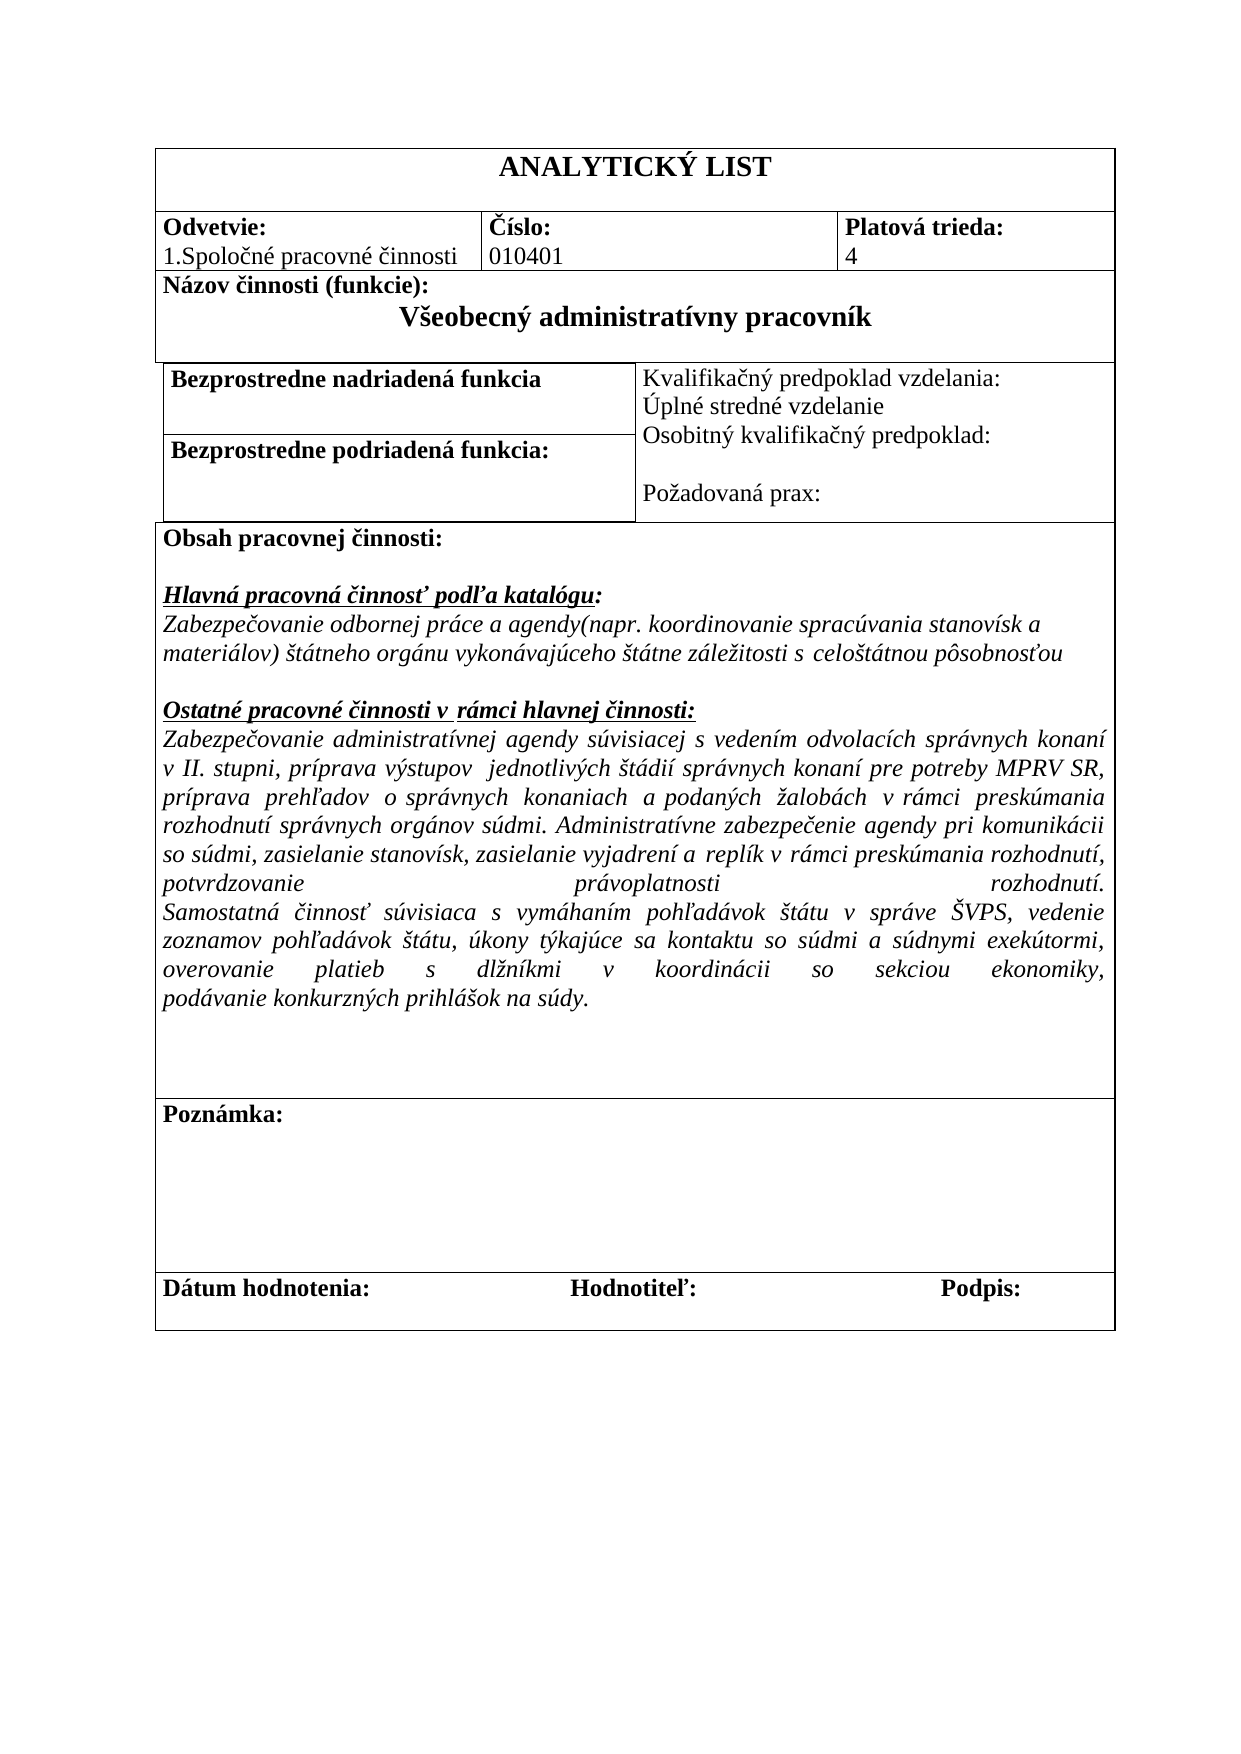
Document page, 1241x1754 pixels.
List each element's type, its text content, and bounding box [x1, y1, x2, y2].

table_cell Poznámka: [156, 1099, 1114, 1272]
table_cell Kvalifikačný predpoklad vzdelania: Úplné stredné vzdelanie Osobitný kvalifikačný predpoklad: Požadovaná prax: [636, 363, 1114, 522]
table_cell Obsah pracovnej činnosti: Hlavná pracovná činnosť podľa katalógu: Zabezpečovanie odbornej práce a agendy(napr. koordinovanie spracúvania stanovísk a materiálov) štátneho orgánu vykonávajúceho štátne záležitosti s celoštátnou pôsobnosťou Ostatné pracovné činnosti v rámci hlavnej činnosti: Zabezpečovanie administratívnej agendy súvisiacej s vedením odvolacích správnych konaní v II. stupni, príprava výstupov jednotlivých štádií správnych konaní pre potreby MPRV SR, príprava prehľadov o správnych konaniach a podaných žalobách v rámci preskúmania rozhodnutí správnych orgánov súdmi. Administratívne zabezpečenie agendy pri komunikácii so súdmi, zasielanie stanovísk, zasielanie vyjadrení a replík v rámci preskúmania rozhodnutí, potvrdzovanie právoplatnosti rozhodnutí. Samostatná činnosť súvisiaca s vymáhaním pohľadávok štátu v správe ŠVPS, vedenie zoznamov pohľadávok štátu, úkony týkajúce sa kontaktu so súdmi a súdnymi exekútormi, overovanie platieb s dlžníkmi v koordinácii so sekciou ekonomiky, podávanie konkurzných prihlášok na súdy. [156, 523, 1114, 1098]
table_cell Odvetvie: 1.Spoločné pracovné činnosti [156, 212, 481, 269]
table_cell Dátum hodnotenia: Hodnotiteľ: Podpis: [156, 1273, 1114, 1330]
table_cell Platová trieda: 4 [838, 212, 1114, 269]
table_cell [164, 364, 635, 434]
table_cell [164, 435, 635, 521]
table_cell Názov činnosti (funkcie): Všeobecný administratívny pracovník [156, 271, 1114, 362]
table_cell [155, 363, 163, 522]
table_cell Číslo: 010401 [482, 212, 837, 269]
table_header ANALYTICKÝ LIST [156, 149, 1114, 211]
